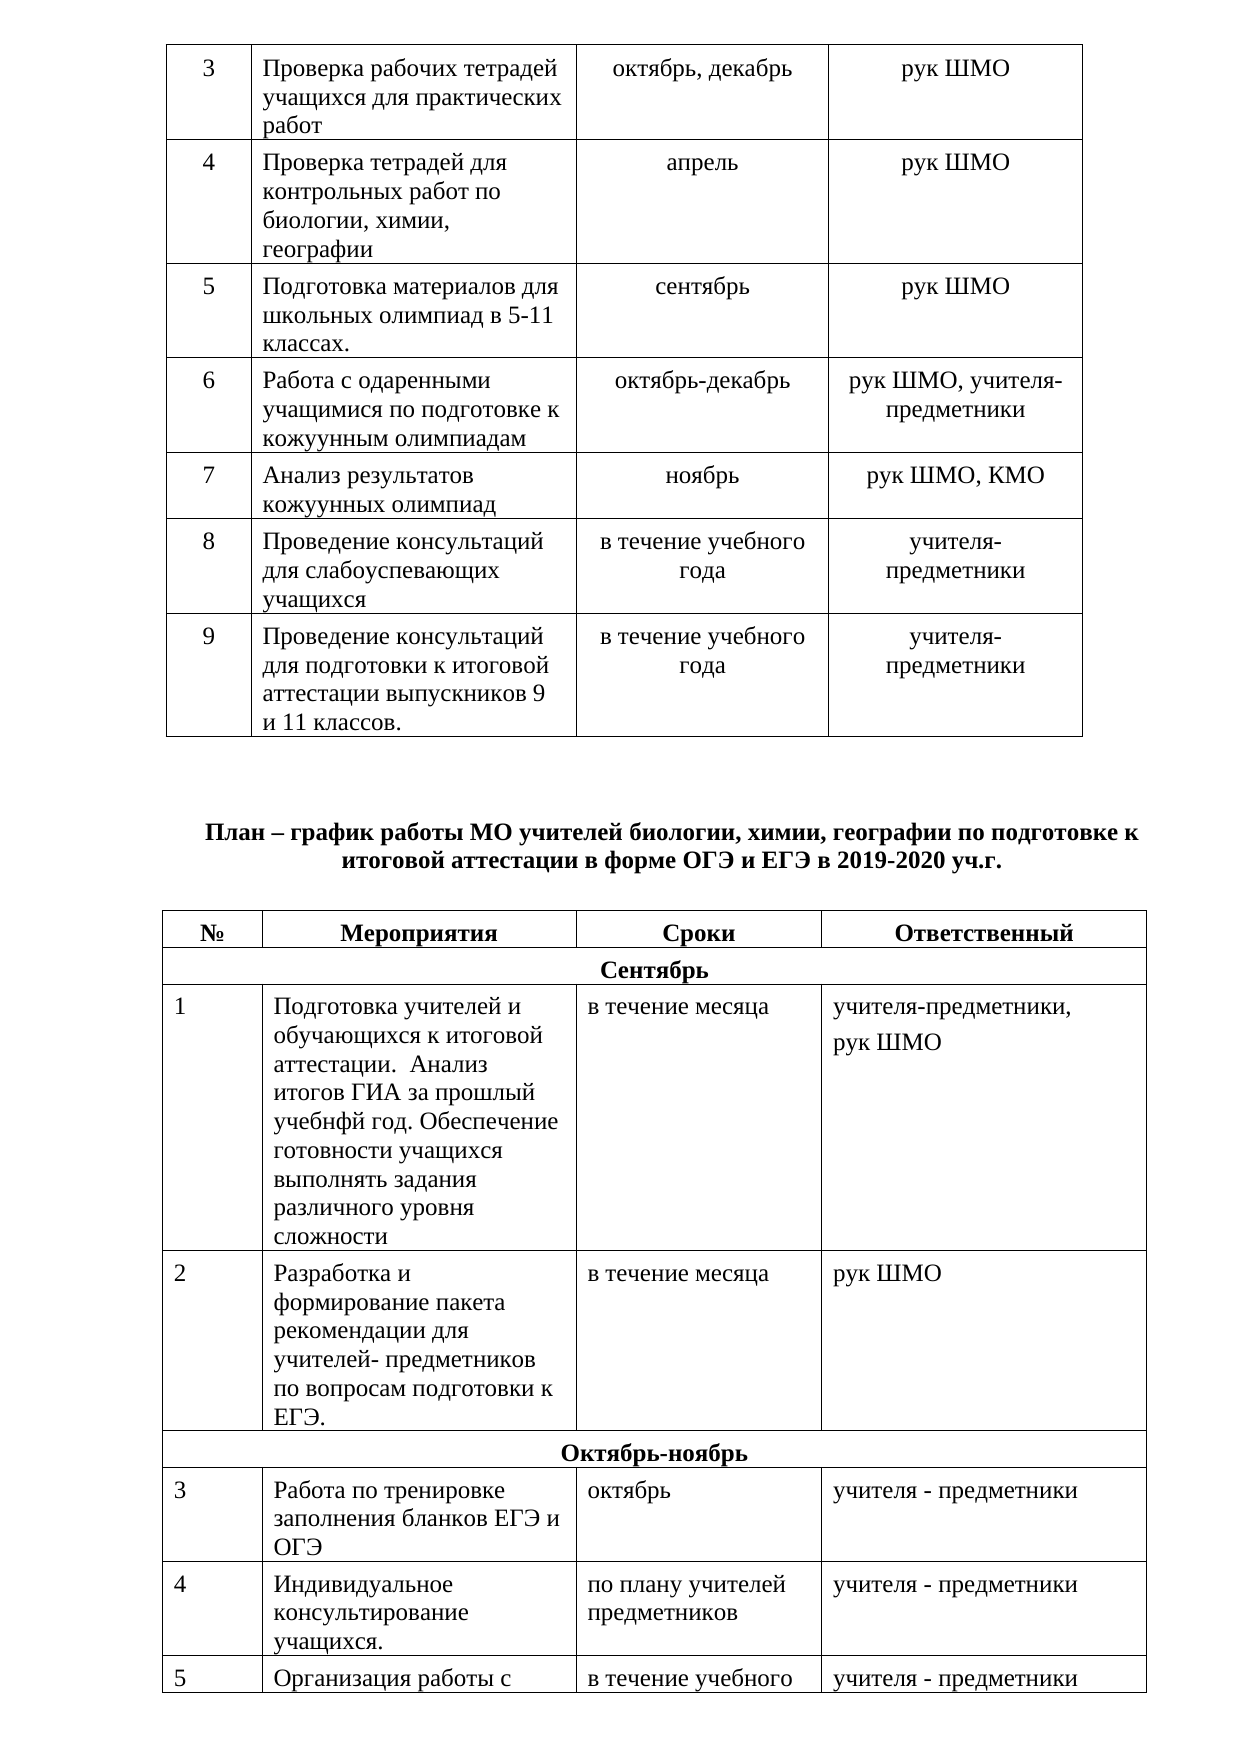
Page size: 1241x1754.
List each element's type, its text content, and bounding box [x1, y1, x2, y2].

table_cell 2 [163, 1251, 262, 1430]
table_cell рук ШМО, учителя-предметники [829, 358, 1082, 452]
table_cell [577, 1656, 821, 1692]
table_cell Проверка тетрадей для контрольных работ по биологии, химии, географии [252, 140, 576, 262]
table_cell Работа по тренировке заполнения бланков ЕГЭ и ОГЭ [263, 1468, 576, 1561]
table_cell 8 [167, 519, 251, 612]
table_cell сентябрь [577, 264, 828, 357]
table_cell рук ШМО, КМО [829, 453, 1082, 518]
table_cell в течение месяца [577, 1251, 821, 1430]
table_cell Подготовка учителей и обучающихся к итоговой аттестации. Анализ итогов ГИА за прошлый учебнфй год. Обеспечение готовности учащихся выполнять задания различного уровня сложности [263, 985, 576, 1250]
table_cell Разработка и формирование пакета рекомендации для учителей- предметников по вопросам подготовки к ЕГЭ. [263, 1251, 576, 1430]
table_cell 4 [167, 140, 251, 262]
table_cell Проведение консультаций для слабоуспевающих учащихся [252, 519, 576, 612]
table_cell Сентябрь [163, 948, 1146, 983]
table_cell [822, 1656, 1146, 1692]
table_cell учителя-предметники, рук ШМО [822, 985, 1146, 1250]
table_header Ответственный [822, 911, 1146, 947]
table_cell Анализ результатов кожуунных олимпиад [252, 453, 576, 518]
table_cell 5 [163, 1656, 262, 1692]
table_cell Октябрь-ноябрь [163, 1431, 1146, 1467]
table_cell рук ШМО [822, 1251, 1146, 1430]
table_cell ноябрь [577, 453, 828, 518]
table_cell учителя-предметники [829, 519, 1082, 612]
table_cell в течение учебного года [577, 614, 828, 736]
table_cell апрель [577, 140, 828, 262]
table_cell рук ШМО [829, 45, 1082, 139]
table_cell 4 [163, 1562, 262, 1655]
table_cell Проведение консультаций для подготовки к итоговой аттестации выпускников 9 и 11 классов. [252, 614, 576, 736]
table_cell 6 [167, 358, 251, 452]
table_header № [163, 911, 262, 947]
table_cell в течение учебного года [577, 519, 828, 612]
table_header Мероприятия [263, 911, 576, 947]
table_cell учителя - предметники [822, 1468, 1146, 1561]
table_header Сроки [577, 911, 821, 947]
table_cell 9 [167, 614, 251, 736]
table_cell октябрь, декабрь [577, 45, 828, 139]
table_cell 3 [163, 1468, 262, 1561]
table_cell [822, 1562, 1146, 1655]
table_cell в течение месяца [577, 985, 821, 1250]
table_cell Подготовка материалов для школьных олимпиад в 5-11 классах. [252, 264, 576, 357]
table_cell Проверка рабочих тетрадей учащихся для практических работ [252, 45, 576, 139]
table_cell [263, 1656, 576, 1692]
table_cell Работа с одаренными учащимися по подготовке к кожуунным олимпиадам [252, 358, 576, 452]
table_cell по плану учителей предметников [577, 1562, 821, 1655]
table_cell рук ШМО [829, 140, 1082, 262]
table_cell Индивидуальное консультирование учащихся. [263, 1562, 576, 1655]
table_cell 5 [167, 264, 251, 357]
table_cell октябрь [577, 1468, 821, 1561]
table_cell рук ШМО [829, 264, 1082, 357]
table_cell 1 [163, 985, 262, 1250]
table_cell 7 [167, 453, 251, 518]
table_cell 3 [167, 45, 251, 139]
text План – график работы МО учителей биологии, химии, географии по подготовке к итоговой аттестации в форме ОГЭ и ЕГЭ в 2019-2020 уч.г. [177, 817, 1167, 874]
table_cell октябрь-декабрь [577, 358, 828, 452]
table_cell учителя-предметники [829, 614, 1082, 736]
